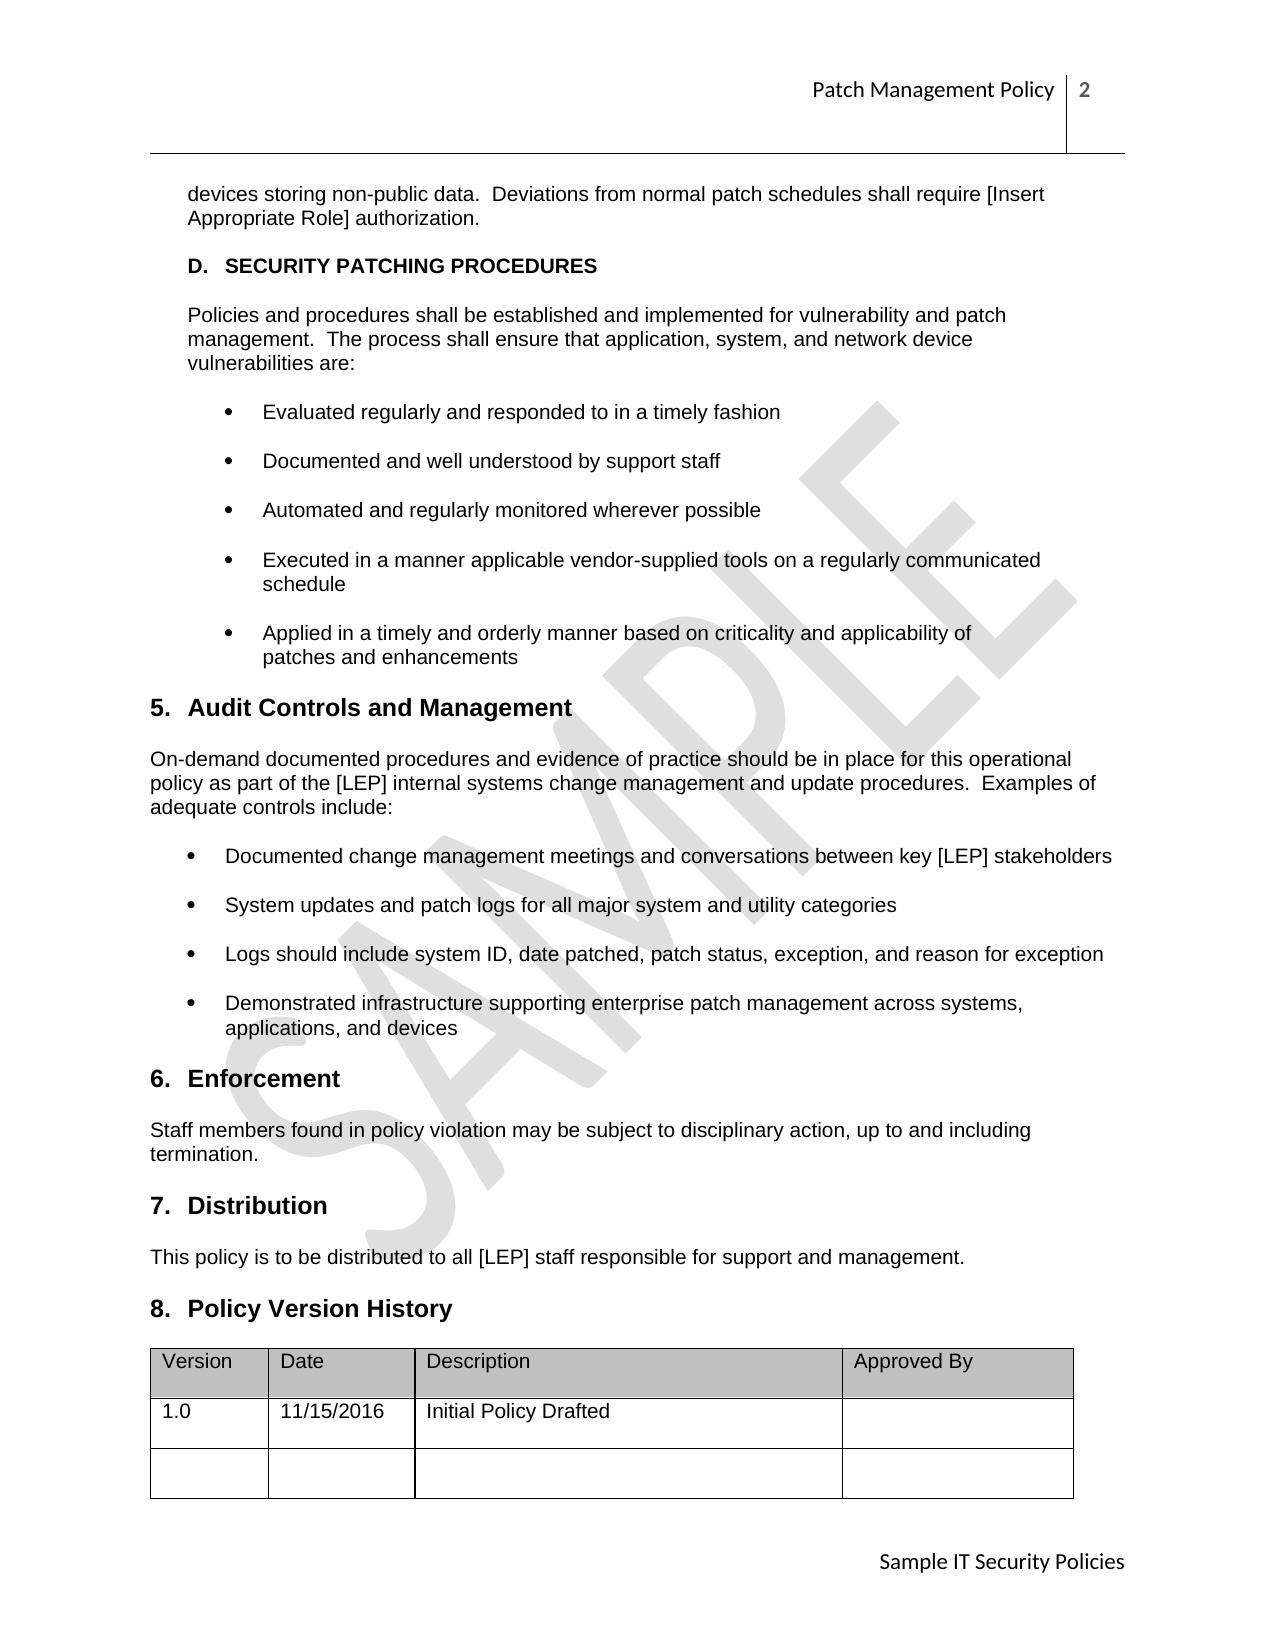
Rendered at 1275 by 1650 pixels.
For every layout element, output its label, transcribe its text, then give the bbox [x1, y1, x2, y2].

list Automated and regularly monitored wherever possible [225, 498, 1050, 522]
subtitle Policy Version History [150, 1294, 1125, 1322]
table_cell 1.0 [151, 1399, 268, 1447]
table_header Description [416, 1349, 842, 1397]
table_cell 11/15/2016 [269, 1399, 414, 1447]
table_header Version [151, 1349, 268, 1397]
list System updates and patch logs for all major system and utility categories [187, 893, 1125, 917]
list Demonstrated infrastructure supporting enterprise patch management across systems, applications, and devices [187, 991, 1125, 1039]
text Staff members found in policy violation may be subject to disciplinary action, up to and including termination. [150, 1118, 1125, 1166]
subtitle SECURITY PATCHING PROCEDURES [187, 254, 1125, 278]
list Documented change management meetings and conversations between key [LEP] stakeholders [187, 844, 1125, 868]
table_header Date [269, 1349, 414, 1397]
subtitle Distribution [150, 1191, 1125, 1220]
table_cell [416, 1449, 842, 1497]
subtitle Enforcement [150, 1064, 1125, 1093]
text This policy is to be distributed to all [LEP] staff responsible for support and management. [150, 1245, 1125, 1269]
list Executed in a manner applicable vendor-supplied tools on a regularly communicated schedule [225, 547, 1050, 595]
table_cell [843, 1399, 1073, 1447]
table_header Approved By [843, 1349, 1073, 1397]
table_cell [269, 1449, 414, 1497]
list Logs should include system ID, date patched, patch status, exception, and reason for exception [187, 942, 1125, 966]
list Evaluated regularly and responded to in a timely fashion [225, 400, 1050, 424]
list Documented and well understood by support staff [225, 449, 1050, 473]
text Policies and procedures shall be established and implemented for vulnerability and patch management. The process shall ensure that application, system, and network device vulnerabilities are: [187, 303, 1050, 375]
table_cell [843, 1449, 1073, 1497]
text On-demand documented procedures and evidence of practice should be in place for this operational policy as part of the [LEP] internal systems change management and update procedures. Examples of adequate controls include: [150, 747, 1125, 819]
table_cell [151, 1449, 268, 1497]
subtitle Audit Controls and Management [150, 693, 1125, 722]
table_cell Initial Policy Drafted [416, 1399, 842, 1447]
list Applied in a timely and orderly manner based on criticality and applicability of patches and enhancements [225, 620, 1050, 668]
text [187, 181, 1050, 229]
